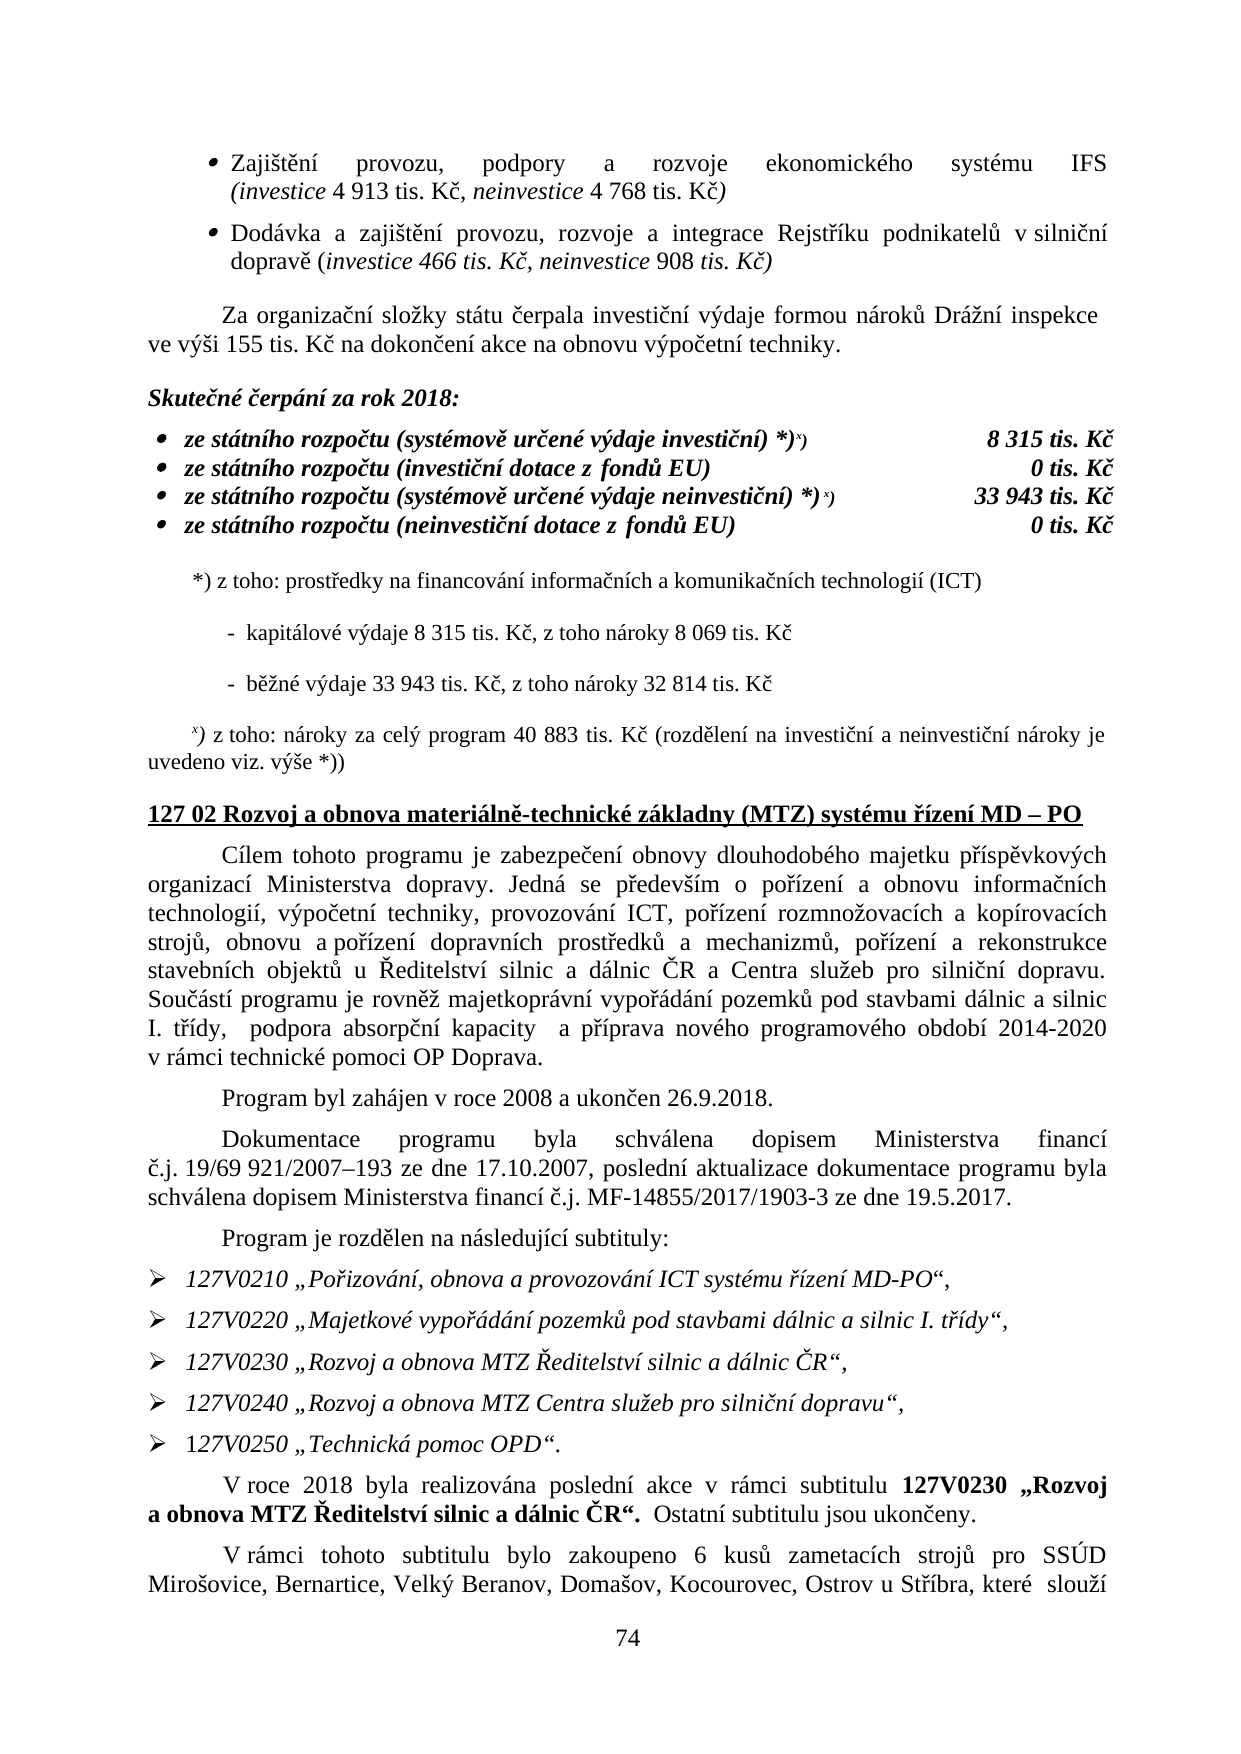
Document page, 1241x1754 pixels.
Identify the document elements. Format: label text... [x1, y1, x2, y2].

text 127 02 Rozvoj a obnova materiálně-technické základny (MTZ) systému řízení MD – PO [148, 799, 1107, 828]
text Cílem tohoto programu je zabezpečení obnovy dlouhodobého majetku příspěvkových organizací Ministerstva dopravy. Jedná se především o pořízení a obnovu informačních technologií, výpočetní techniky, provozování ICT, pořízení rozmnožovacích a kopírovacích strojů, obnovu a pořízení dopravních prostředků a mechanizmů, pořízení a rekonstrukce stavebních objektů u Ředitelství silnic a dálnic ČR a Centra služeb pro silniční dopravu. Součástí programu je rovněž majetkoprávní vypořádání pozemků pod stavbami dálnic a silnic I. třídy, podpora absorpční kapacity a příprava nového programového období 2014-2020 v rámci technické pomoci OP Doprava. [148, 840, 1107, 1070]
text Program byl zahájen v roce ukončen 26.9.2018. [148, 1083, 1107, 1112]
list Dodávka a zajištění provozu, rozvoje a integrace Rejstříku podnikatelů v silniční dopravě (investice 466 tis. Kč, neinvestice 908 tis. Kč) [207, 218, 1107, 275]
list Zajištění provozu, podpory a rozvoje ekonomického systému IFS (investice 4 913 tis. Kč, neinvestice 4 768 tis. Kč) [207, 148, 1107, 205]
text V roce 2018 byla realizována poslední akce v rámci subtitulu 127V0230 „Rozvoj a obnova MTZ Ředitelství silnic a dálnic ČR“. Ostatní subtitulu jsou ukončeny. [148, 1470, 1107, 1528]
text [148, 1540, 1107, 1598]
text *) z toho: prostředky na financování informačních a komunikačních technologií (ICT) [148, 567, 1107, 594]
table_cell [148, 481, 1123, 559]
text Program je rozdělen na následující subtituly: [148, 1223, 1107, 1252]
list 127V0220 „Majetkové vypořádání pozemků pod stavbami dálnic a silnic I. třídy“, [148, 1305, 1107, 1334]
list 127V0210 „Pořizování, obnova a provozování ICT systému řízení MD-PO“, [148, 1264, 1107, 1293]
text Za organizační složky státu čerpala investiční výdaje formou nároků Drážní inspekce ve výši 155 tis. Kč na dokončení akce na obnovu výpočetní techniky. [148, 300, 1107, 358]
text x) z toho: nároky za celý program 40 883 tis. Kč (rozdělení na investiční a neinvestiční nároky je uvedeno viz. výše *)) [148, 721, 1107, 774]
text Dokumentace programu byla schválena dopisem Ministerstva financí č.j. 19/69 921/2007–193 ze dne 17.10.2007, poslední aktualizace dokumentace programu byla schválena dopisem Ministerstva financí č.j. MF-14855/2017/1903-3 ze dne 19.5.2017. [148, 1124, 1107, 1210]
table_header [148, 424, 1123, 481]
list 127V0250 „Technická pomoc OPD“. [148, 1429, 1107, 1458]
text Skutečné čerpání za rok 2018: [148, 383, 1107, 411]
list 127V0230 „Rozvoj a obnova MTZ Ředitelství silnic a dálnic ČR“, [148, 1347, 1107, 1375]
text - běžné výdaje 33 943 tis. Kč, z toho nároky 32 814 tis. Kč [221, 670, 1107, 696]
text - kapitálové výdaje 8 315 tis. Kč, z toho nároky 8 069 tis. Kč [148, 619, 1107, 645]
list 127V0240 „Rozvoj a obnova MTZ Centra služeb pro silniční dopravu“, [148, 1388, 1107, 1417]
